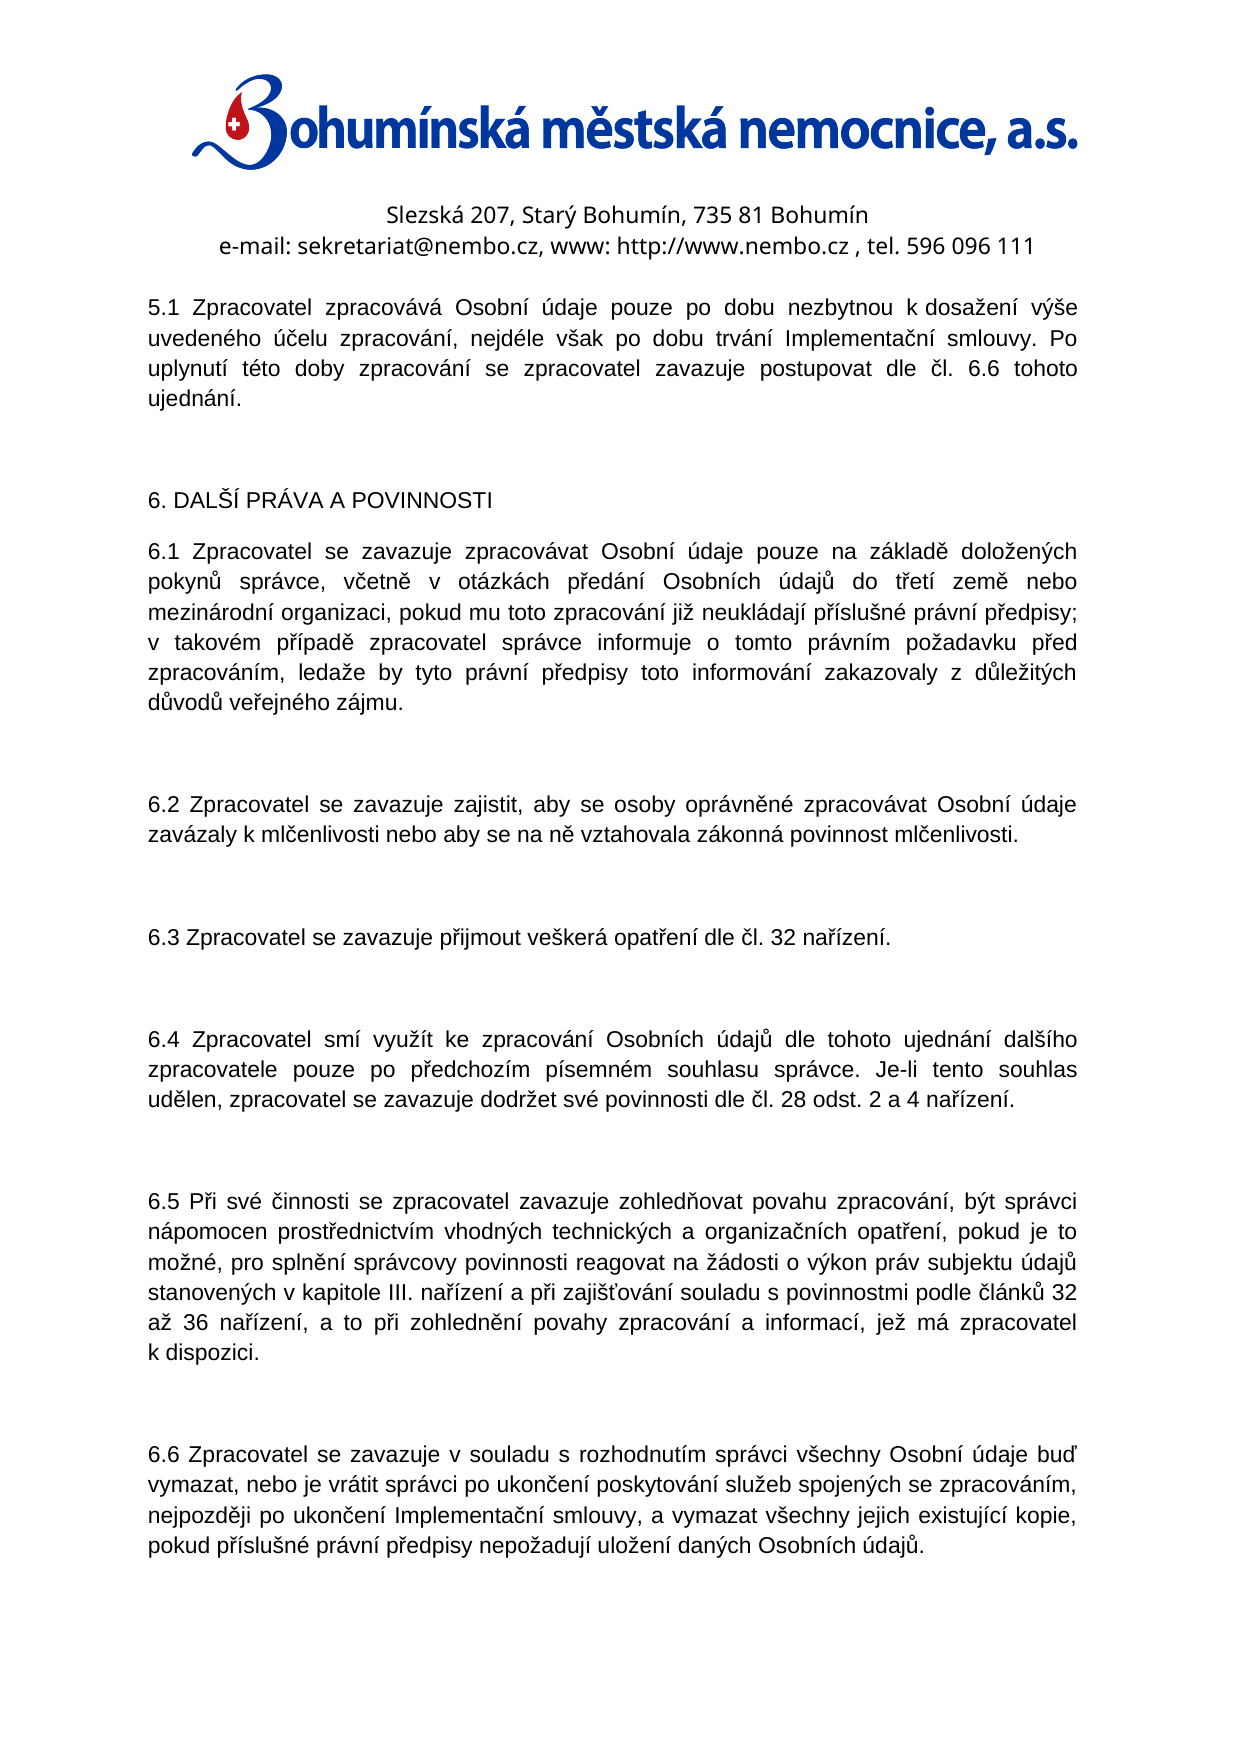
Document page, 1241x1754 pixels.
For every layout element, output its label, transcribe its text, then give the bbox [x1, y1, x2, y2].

text 6.6 Zpracovatel se zavazuje v souladu s rozhodnutím správci všechny Osobní údaje buď vymazat, nebo je vrátit správci po ukončení poskytování služeb spojených se zpracováním, nejpozději po ukončení Implementační smlouvy, a vymazat všechny jejich existující kopie, pokud příslušné právní předpisy nepožadují uložení daných Osobních údajů. [148, 1441, 1078, 1558]
picture [192, 74, 1078, 170]
text 6. DALŠÍ PRÁVA A POVINNOSTI [148, 487, 1048, 513]
text 6.5 Při své činnosti se zpracovatel zavazuje zohledňovat povahu zpracování, být správci nápomocen prostřednictvím vhodných technických a organizačních opatření, pokud je to možné, pro splnění správcovy povinnosti reagovat na žádosti o výkon práv subjektu údajů stanovených v kapitole III. nařízení a při zajišťování souladu s povinnostmi podle článků 32 až 36 nařízení, a to při zohlednění povahy zpracování a informací, jež má zpracovatel k dispozici. [148, 1188, 1078, 1366]
text 5.1 Zpracovatel zpracovává Osobní údaje pouze po dobu nezbytnou k dosažení výše uvedeného účelu zpracování, nejdéle však po dobu trvání Implementační smlouvy. Po uplynutí této doby zpracování se zpracovatel zavazuje postupovat dle čl. 6.6 tohoto ujednání. [148, 294, 1078, 411]
text 6.2 Zpracovatel se zavazuje zajistit, aby se osoby oprávněné zpracovávat Osobní údaje zavázaly k mlčenlivosti nebo aby se na ně vztahovala zákonná povinnost mlčenlivosti. [148, 791, 1078, 848]
text 6.4 Zpracovatel smí využít ke zpracování Osobních údajů dle tohoto ujednání dalšího zpracovatele pouze po předchozím písemném souhlasu správce. Je-li tento souhlas udělen, zpracovatel se zavazuje dodržet své povinnosti dle čl. 28 odst. 2 a 4 nařízení. [148, 1026, 1078, 1112]
text 6.3 Zpracovatel se zavazuje přijmout veškerá opatření dle čl. 32 nařízení. [148, 923, 1078, 950]
text 6.1 Zpracovatel se zavazuje zpracovávat Osobní údaje pouze na základě doložených pokynů správce, včetně v otázkách předání Osobních údajů do třetí země nebo mezinárodní organizaci, pokud mu toto zpracování již neukládají příslušné právní předpisy; v takovém případě zpracovatel správce informuje o tomto právním požadavku před zpracováním, ledaže by tyto právní předpisy toto informování zakazovaly z důležitých důvodů veřejného zájmu. [148, 538, 1078, 716]
